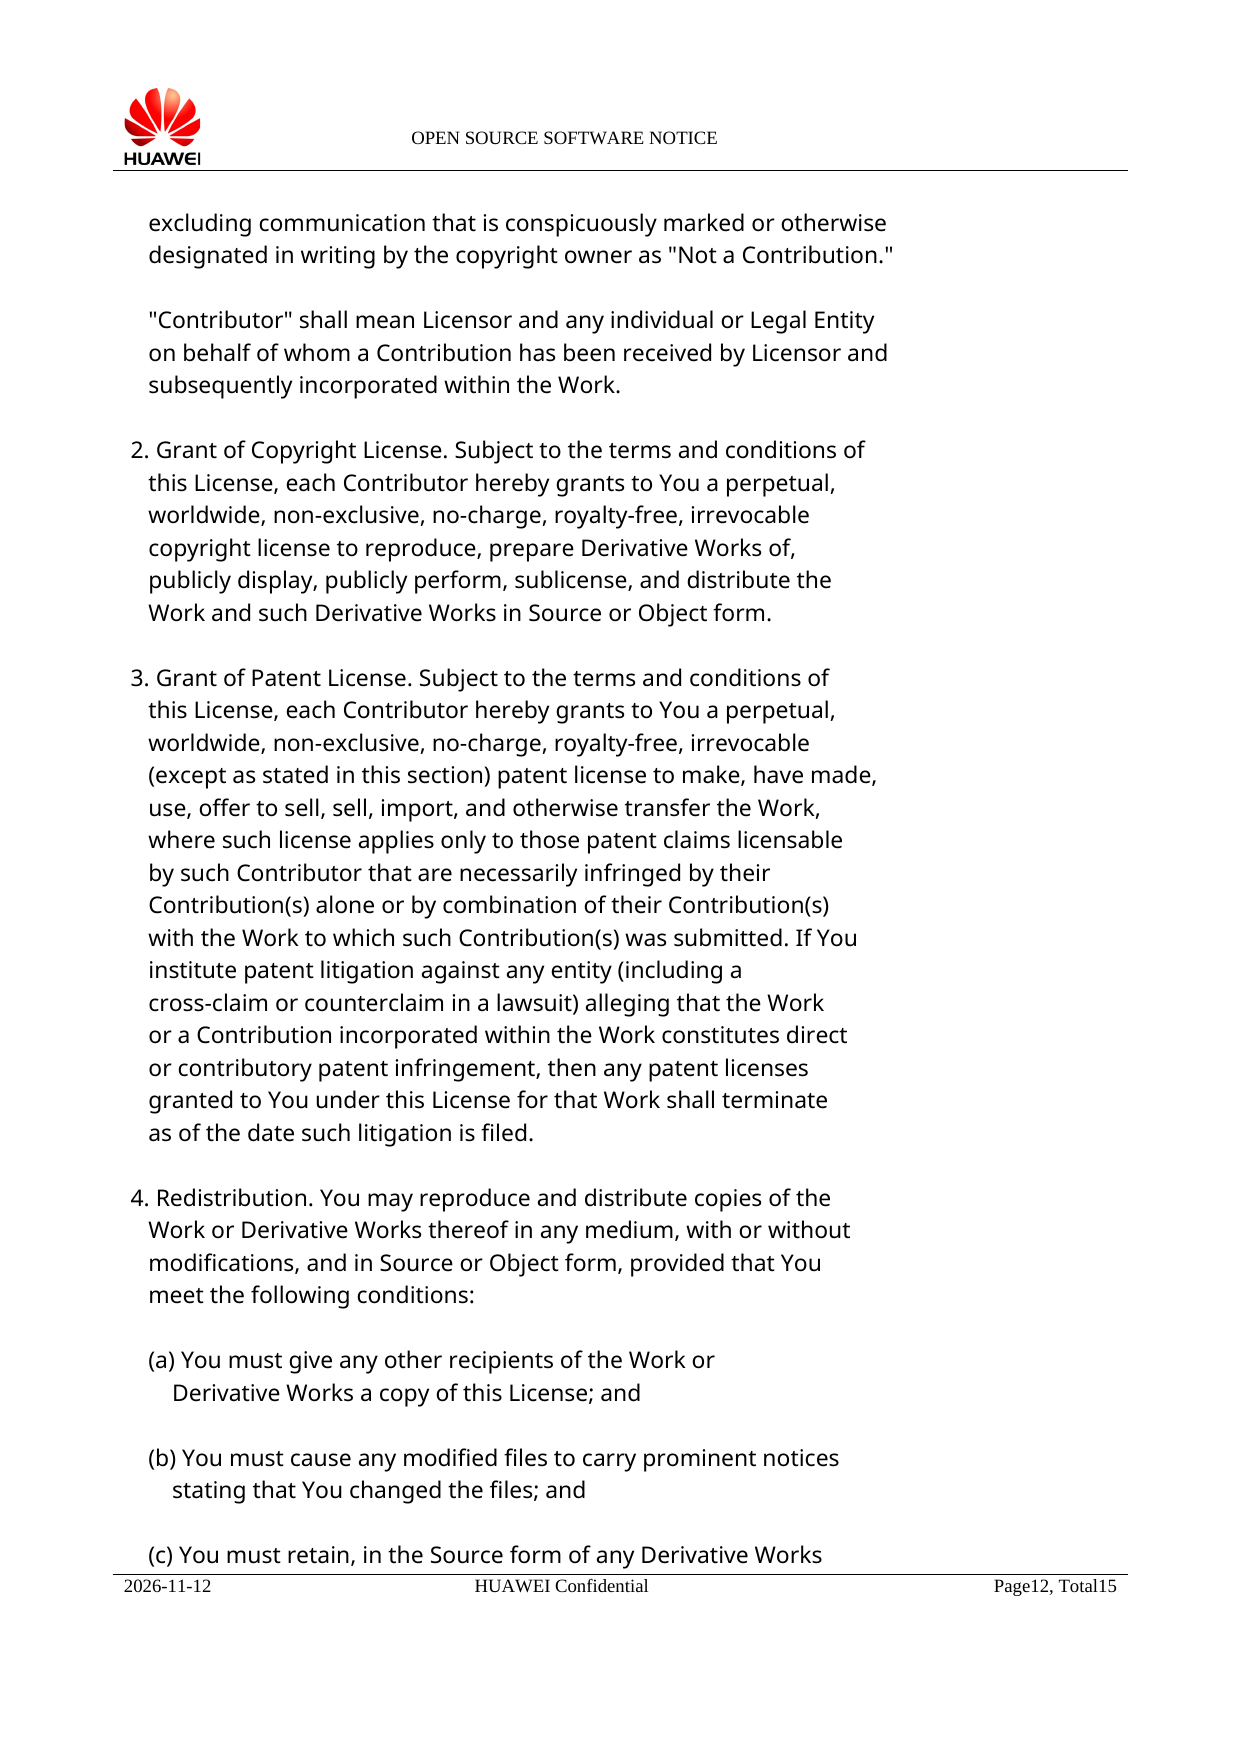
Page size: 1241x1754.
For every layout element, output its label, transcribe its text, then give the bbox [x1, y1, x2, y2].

text excluding communication that is conspicuously marked or otherwise [112, 206, 1128, 239]
text or a Contribution incorporated within the Work constitutes direct [112, 1019, 1128, 1051]
text 2. Grant of Copyright License. Subject to the terms and conditions of [112, 434, 1128, 466]
text where such license applies only to those patent claims licensable [112, 824, 1128, 856]
text (a) You must give any other recipients of the Work or [112, 1344, 1128, 1376]
text cross-claim or counterclaim in a lawsuit) alleging that the Work [112, 986, 1128, 1019]
text meet the following conditions: [112, 1279, 1128, 1311]
text institute patent litigation against any entity (including a [112, 954, 1128, 986]
text (except as stated in this section) patent license to make, have made, [112, 759, 1128, 791]
text worldwide, non-exclusive, no-charge, royalty-free, irrevocable [112, 499, 1128, 531]
text 4. Redistribution. You may reproduce and distribute copies of the [112, 1181, 1128, 1214]
text by such Contributor that are necessarily infringed by their [112, 856, 1128, 889]
text modifications, and in Source or Object form, provided that You [112, 1246, 1128, 1279]
text or contributory patent infringement, then any patent licenses [112, 1051, 1128, 1084]
picture [124, 88, 201, 165]
text granted to You under this License for that Work shall terminate [112, 1084, 1128, 1116]
text "Contributor" shall mean Licensor and any individual or Legal Entity [112, 304, 1128, 336]
text (c) You must retain, in the Source form of any Derivative Works [112, 1539, 1128, 1571]
text use, offer to sell, sell, import, and otherwise transfer the Work, [112, 791, 1128, 824]
text Contribution(s) alone or by combination of their Contribution(s) [112, 889, 1128, 921]
text Derivative Works a copy of this License; and [112, 1376, 1128, 1409]
text on behalf of whom a Contribution has been received by Licensor and [112, 336, 1128, 369]
text Work and such Derivative Works in Source or Object form. [112, 596, 1128, 629]
text with the Work to which such Contribution(s) was submitted. If You [112, 921, 1128, 954]
text as of the date such litigation is filed. [112, 1116, 1128, 1149]
text stating that You changed the files; and [112, 1474, 1128, 1506]
text this License, each Contributor hereby grants to You a perpetual, [112, 694, 1128, 726]
text (b) You must cause any modified files to carry prominent notices [112, 1441, 1128, 1474]
text copyright license to reproduce, prepare Derivative Works of, [112, 531, 1128, 564]
text subsequently incorporated within the Work. [112, 369, 1128, 401]
text worldwide, non-exclusive, no-charge, royalty-free, irrevocable [112, 726, 1128, 759]
text 3. Grant of Patent License. Subject to the terms and conditions of [112, 661, 1128, 694]
text Work or Derivative Works thereof in any medium, with or without [112, 1214, 1128, 1246]
text this License, each Contributor hereby grants to You a perpetual, [112, 466, 1128, 499]
text designated in writing by the copyright owner as "Not a Contribution." [112, 239, 1128, 271]
text publicly display, publicly perform, sublicense, and distribute the [112, 564, 1128, 596]
